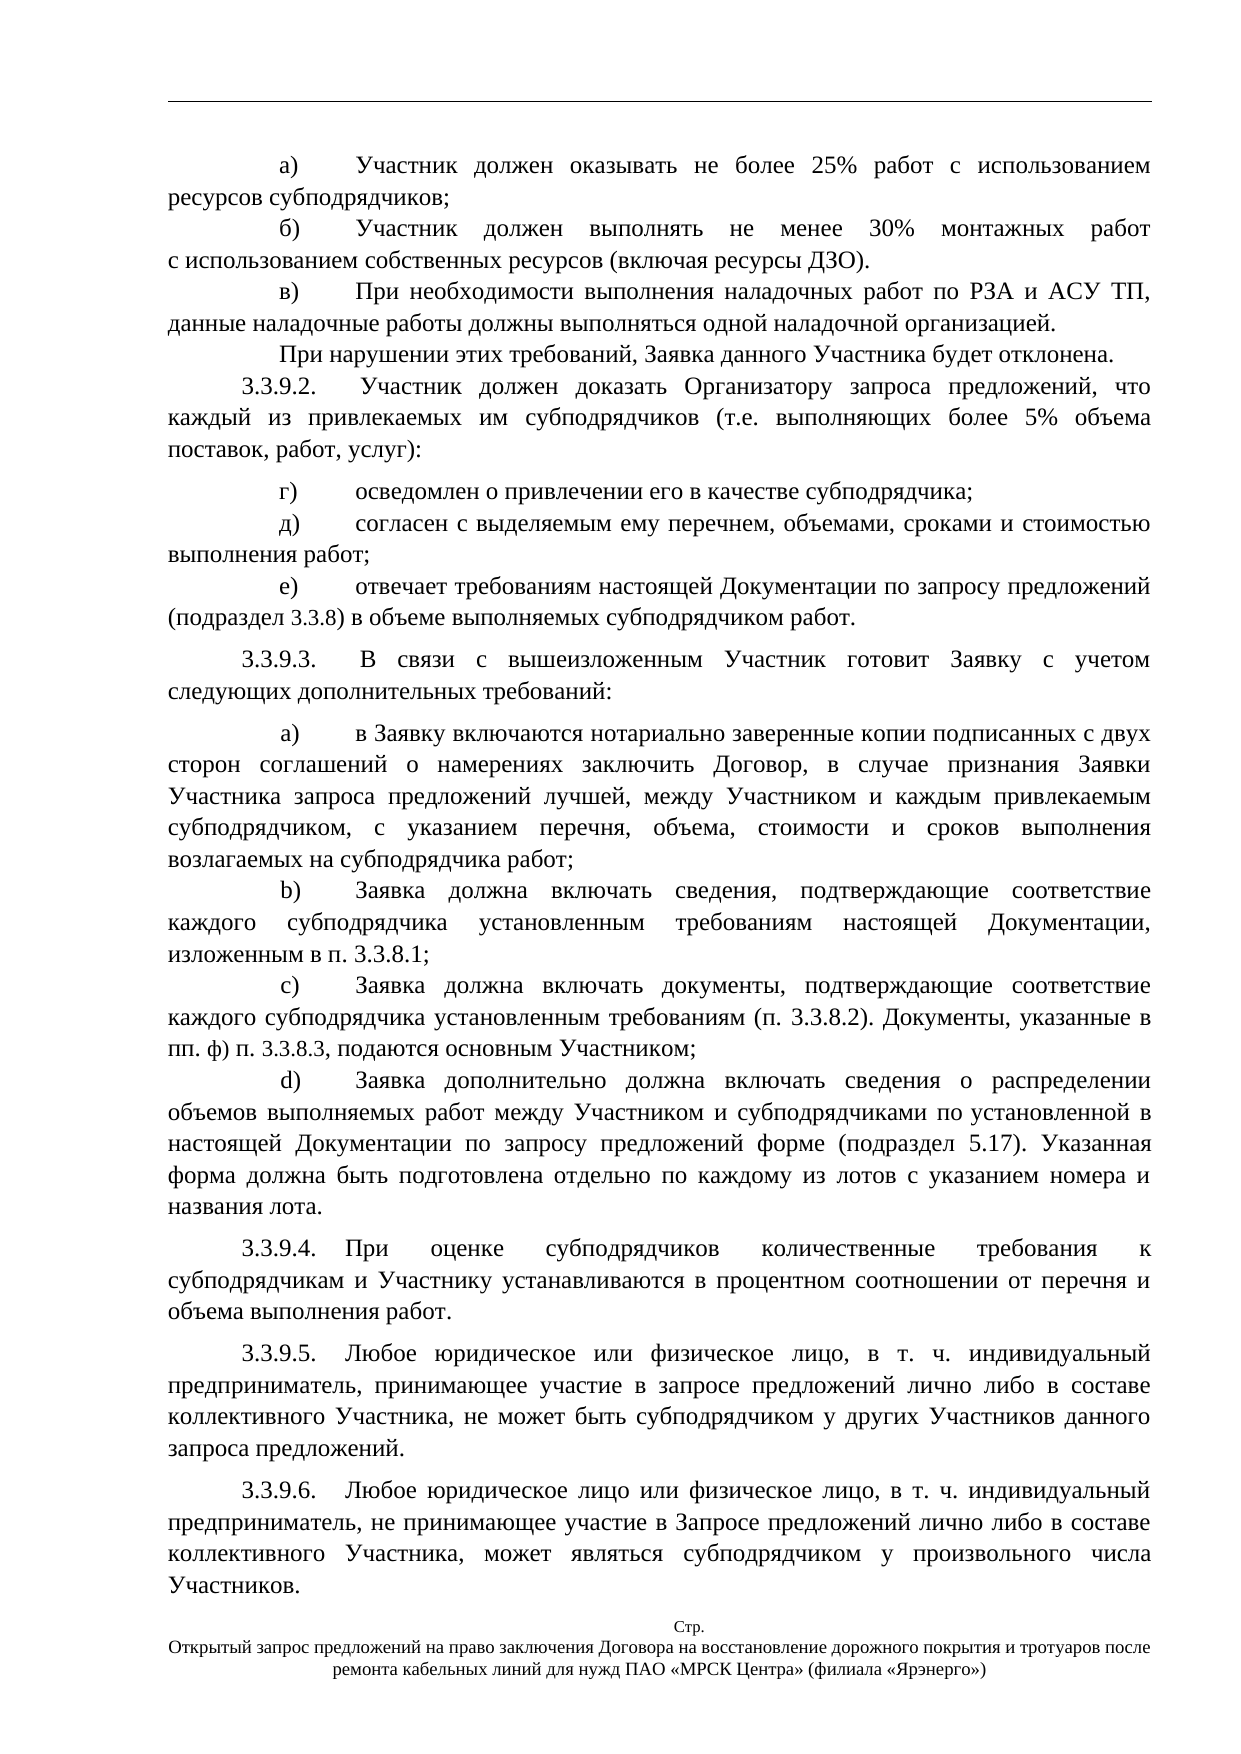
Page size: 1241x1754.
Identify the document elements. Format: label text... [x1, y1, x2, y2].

list осведомлен о привлечении его в качестве субподрядчика; [168, 476, 1152, 505]
list Заявка должна включать сведения, подтверждающие соответствие каждого субподрядчика установленным требованиям настоящей Документации, изложенным в п. 3.3.8.1; [168, 876, 1152, 967]
list Любое юридическое лицо или физическое лицо, в т. ч. индивидуальный предприниматель, не принимающее участие в Запросе предложений лично либо в составе коллективного Участника, может являться субподрядчиком у произвольного числа Участников. [168, 1475, 1152, 1598]
list Заявка должна включать документы, подтверждающие соответствие каждого субподрядчика установленным требованиям (п. 3.3.8.2). Документы, указанные в пп. х) п. 3.3.8.3, подаются основным Участником; [168, 970, 1152, 1062]
list согласен с выделяемым ему перечнем, объемами, сроками и стоимостью выполнения работ; [168, 508, 1152, 568]
list При необходимости выполнения наладочных работ по РЗА и АСУ ТП, данные наладочные работы должны выполняться одной наладочной организацией. [168, 276, 1152, 337]
list отвечает требованиям настоящей Документации по запросу предложений (подраздел 3.3.8) в объеме выполняемых субподрядчиком работ. [168, 571, 1152, 631]
list Участник должен оказывать не более 25% работ c использованием ресурсов субподрядчиков; [168, 150, 1152, 210]
list В связи с вышеизложенным Участник готовит Заявку с учетом следующих дополнительных требований: [168, 644, 1152, 704]
list Участник должен выполнять не менее 30% монтажных работ c использованием собственных ресурсов (включая ресурсы ДЗО). [168, 213, 1152, 273]
list Участник должен доказать Организатору запроса предложений, что каждый из привлекаемых им субподрядчиков (т.е. выполняющих более 5% объема поставок, работ, услуг): [168, 371, 1152, 463]
list Заявка дополнительно должна включать сведения о распределении объемов выполняемых работ между Участником и субподрядчиками по установленной в настоящей Документации по запросу предложений форме (подраздел 5.17). Указанная форма должна быть подготовлена отдельно по каждому из лотов с указанием номера и названия лота. [168, 1065, 1152, 1220]
list При оценке субподрядчиков количественные требования к субподрядчикам и Участнику устанавливаются в процентном соотношении от перечня и объема выполнения работ. [168, 1233, 1152, 1325]
text При нарушении этих требований, Заявка данного Участника будет отклонена. [279, 339, 1152, 368]
list Любое юридическое или физическое лицо, в т. ч. индивидуальный предприниматель, принимающее участие в запросе предложений лично либо в составе коллективного Участника, не может быть субподрядчиком у других Участников данного запроса предложений. [168, 1338, 1152, 1462]
list в Заявку включаются нотариально заверенные копии подписанных с двух сторон соглашений о намерениях заключить Договор, в случае признания Заявки Участника запроса предложений лучшей, между Участником и каждым привлекаемым субподрядчиком, с указанием перечня, объема, стоимости и сроков выполнения возлагаемых на субподрядчика работ; [168, 718, 1152, 873]
